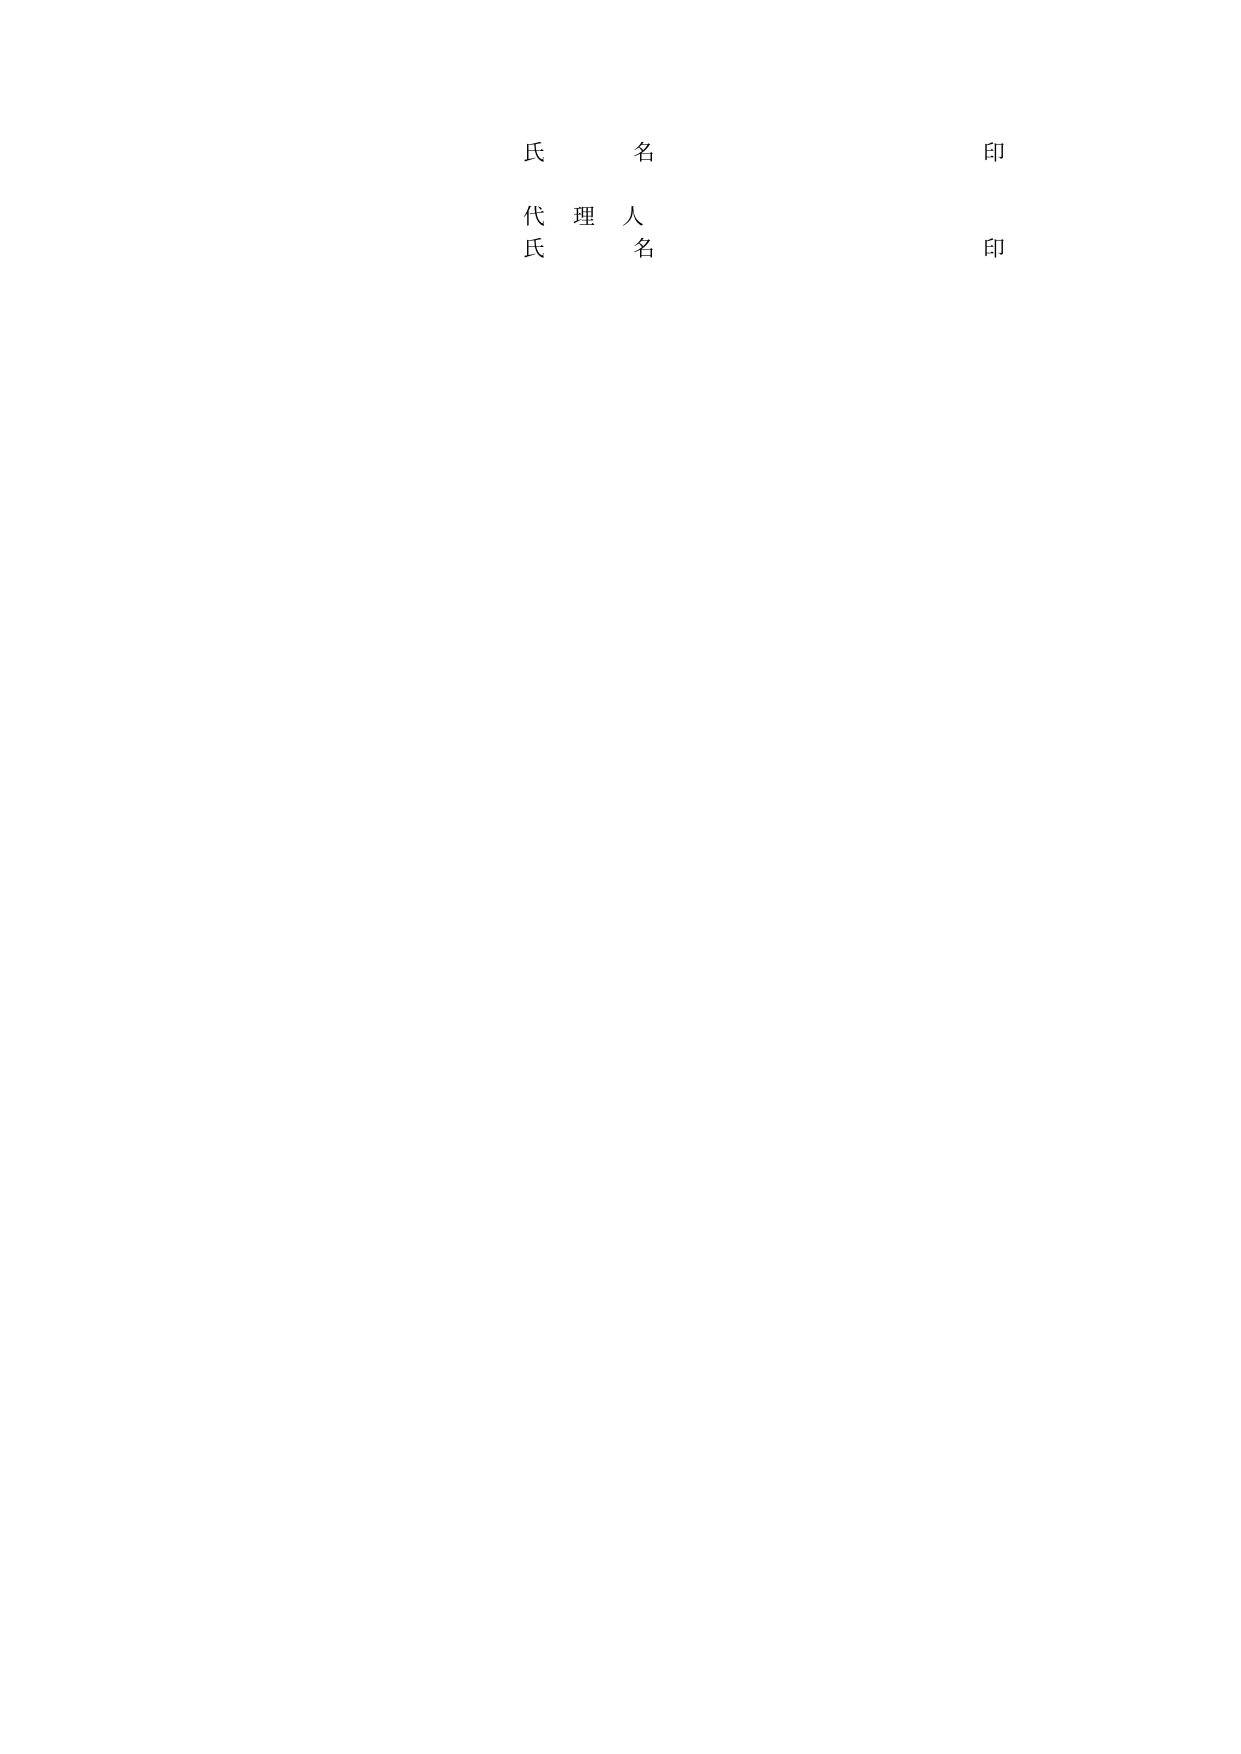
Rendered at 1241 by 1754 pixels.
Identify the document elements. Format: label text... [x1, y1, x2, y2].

text 氏 名 印 [130, 134, 1122, 167]
text 氏 名 印 [130, 231, 1122, 263]
text 代 理 人 [130, 199, 1122, 231]
